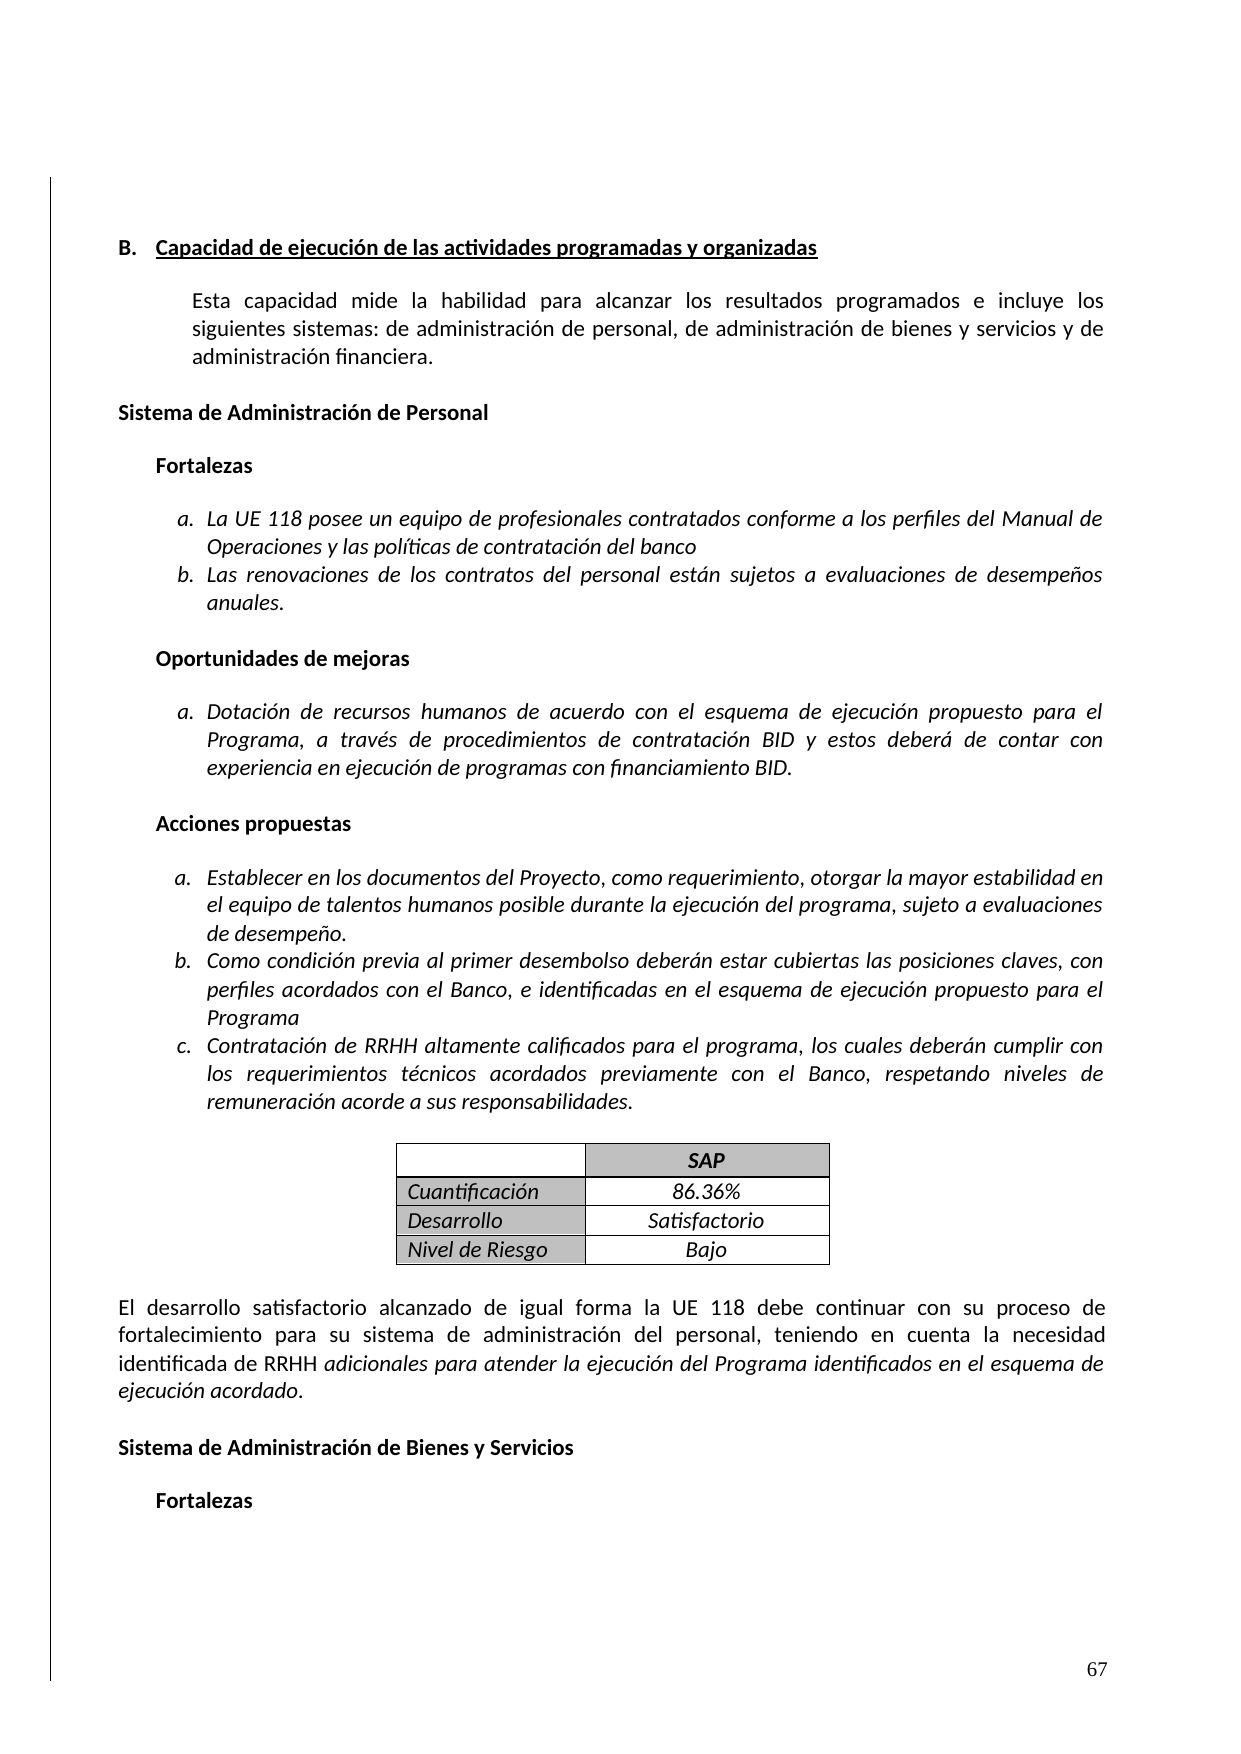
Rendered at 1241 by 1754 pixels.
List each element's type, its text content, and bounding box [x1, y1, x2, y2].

table_header SAP [586, 1144, 829, 1176]
list Establecer en los documentos del Proyecto, como requerimiento, otorgar la mayor estabilidad en el equipo de talentos humanos posible durante la ejecución del programa, sujeto a evaluaciones de desempeño. [192, 863, 1107, 947]
list Capacidad de ejecución de las actividades programadas y organizadas [118, 233, 1107, 261]
table_cell Desarrollo [397, 1206, 585, 1234]
table_cell Nivel de Riesgo [397, 1236, 585, 1263]
table_cell Cuantificación [397, 1178, 585, 1205]
list Dotación de recursos humanos de acuerdo con el esquema de ejecución propuesto para el Programa, a través de procedimientos de contratación BID y estos deberá de contar con experiencia en ejecución de programas con financiamiento BID. [177, 697, 1107, 782]
list Las renovaciones de los contratos del personal están sujetos a evaluaciones de desempeños anuales. [177, 560, 1107, 616]
text El desarrollo satisfactorio alcanzado de igual forma la UE 118 debe continuar con su proceso de fortalecimiento para su sistema de administración del personal, teniendo en cuenta la necesidad identificada de RRHH adicionales para atender la ejecución del Programa identificados en el esquema de ejecución acordado. [118, 1293, 1107, 1405]
table_cell Bajo [586, 1236, 829, 1263]
text Sistema de Administración de Bienes y Servicios [118, 1433, 1107, 1461]
text Fortalezas [156, 1486, 1107, 1514]
text Acciones propuestas [156, 809, 1107, 838]
text Sistema de Administración de Personal [118, 398, 1107, 426]
list La UE 118 posee un equipo de profesionales contratados conforme a los perfiles del Manual de Operaciones y las políticas de contratación del banco [177, 504, 1107, 560]
text Oportunidades de mejoras [156, 644, 1107, 672]
list Contratación de RRHH altamente calificados para el programa, los cuales deberán cumplir con los requerimientos técnicos acordados previamente con el Banco, respetando niveles de remuneración acorde a sus responsabilidades. [192, 1031, 1107, 1115]
text Esta capacidad mide la habilidad para alcanzar los resultados programados e incluye los siguientes sistemas: de administración de personal, de administración de bienes y servicios y de administración financiera. [192, 286, 1105, 370]
table_cell Satisfactorio [586, 1206, 829, 1234]
table_header [397, 1144, 585, 1176]
list Como condición previa al primer desembolso deberán estar cubiertas las posiciones claves, con perfiles acordados con el Banco, e identificadas en el esquema de ejecución propuesto para el Programa [192, 947, 1107, 1031]
text Fortalezas [156, 451, 1107, 479]
table_cell 86.36% [586, 1178, 829, 1205]
